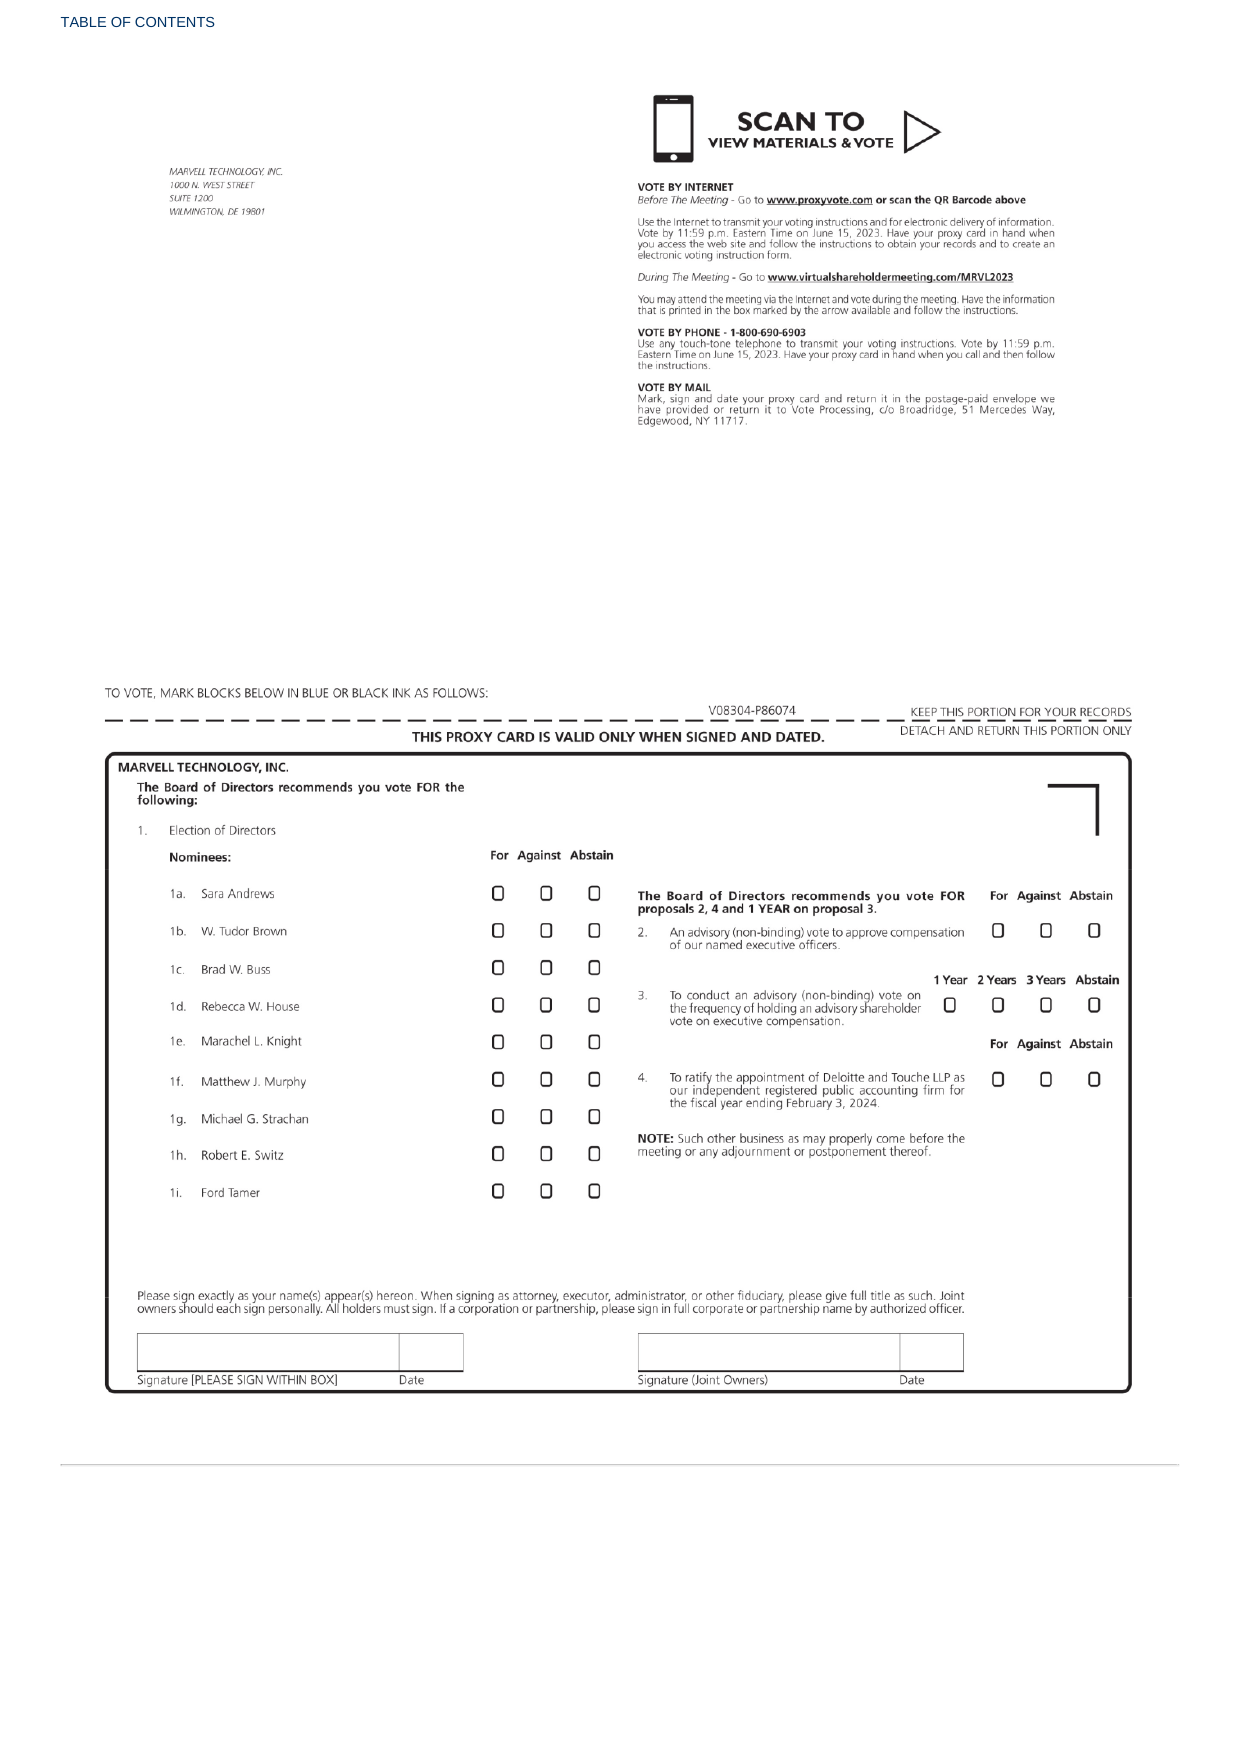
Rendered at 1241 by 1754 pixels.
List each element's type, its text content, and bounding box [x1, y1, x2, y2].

text TABLE OF CONTENTS [60, 14, 1090, 31]
picture [58, 14, 1180, 1468]
